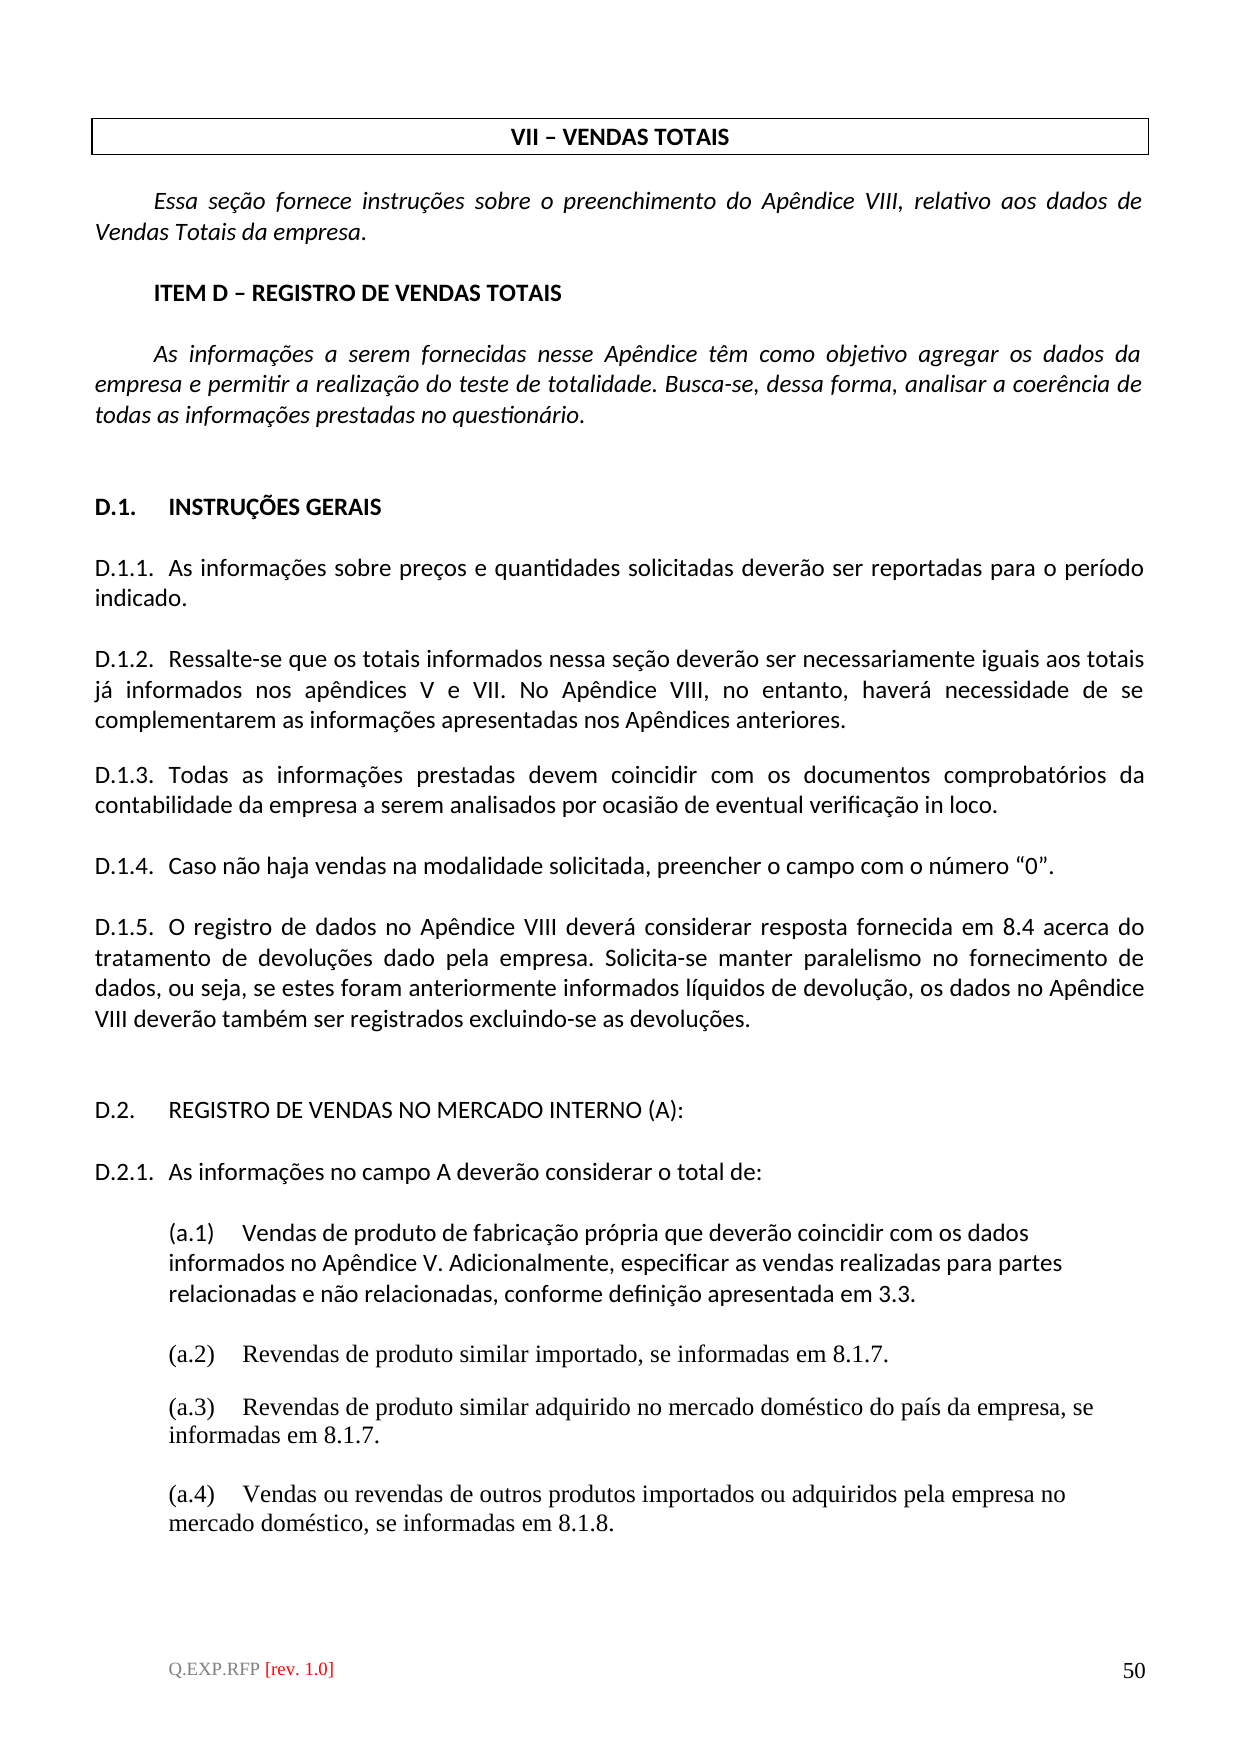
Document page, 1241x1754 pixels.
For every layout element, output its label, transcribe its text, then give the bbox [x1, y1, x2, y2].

subtitle D.1. INSTRUÇÕES GERAIS [94, 491, 1146, 521]
subtitle VII – VENDAS TOTAIS [93, 119, 1148, 154]
subtitle D.1.3. Todas as informações prestadas devem coincidir com os documentos comprobatórios da contabilidade da empresa a serem analisados por ocasião de eventual verificação in loco. [94, 759, 1146, 820]
subtitle (a.1) Vendas de produto de fabricação própria que deverão coincidir com os dados informados no Apêndice V. Adicionalmente, especificar as vendas realizadas para partes relacionadas e não relacionadas, conforme definição apresentada em 3.3. [168, 1217, 1146, 1308]
subtitle (a.4) Vendas ou revendas de outros produtos importados ou adquiridos pela empresa no mercado doméstico, se informadas em 8.1.8. [168, 1479, 1146, 1537]
subtitle D.1.4. Caso não haja vendas na modalidade solicitada, preencher o campo com o número “0”. [94, 850, 1146, 881]
text Essa seção fornece instruções sobre o preenchimento do Apêndice VIII, relativo aos dados de Vendas Totais da empresa. [94, 185, 1146, 246]
subtitle D.1.2. Ressalte-se que os totais informados nessa seção deverão ser necessariamente iguais aos totais já informados nos apêndices V e VII. No Apêndice VIII, no entanto, haverá necessidade de se complementarem as informações apresentadas nos Apêndices anteriores. [94, 643, 1146, 735]
subtitle D.1.1. As informações sobre preços e quantidades solicitadas deverão ser reportadas para o período indicado. [94, 552, 1146, 613]
subtitle D.2.1. As informações no campo A deverão considerar o total de: [94, 1156, 1146, 1186]
subtitle ITEM D – REGISTRO DE VENDAS TOTAIS [94, 277, 1146, 307]
subtitle D.1.5. O registro de dados no Apêndice VIII deverá considerar resposta fornecida em 8.4 acerca do tratamento de devoluções dado pela empresa. Solicita-se manter paralelismo no fornecimento de dados, ou seja, se estes foram anteriormente informados líquidos de devolução, os dados no Apêndice VIII deverão também ser registrados excluindo-se as devoluções. [94, 911, 1146, 1033]
subtitle (a.2) Revendas de produto similar importado, se informadas em 8.1.7. [168, 1339, 1146, 1367]
subtitle D.2. REGISTRO DE VENDAS NO MERCADO INTERNO (A): [94, 1094, 1146, 1125]
subtitle (a.3) Revendas de produto similar adquirido no mercado doméstico do país da empresa, se informadas em 8.1.7. [168, 1392, 1146, 1449]
text As informações a serem fornecidas nesse Apêndice têm como objetivo agregar os dados da empresa e permitir a realização do teste de totalidade. Busca-se, dessa forma, analisar a coerência de todas as informações prestadas no questionário. [94, 338, 1146, 429]
